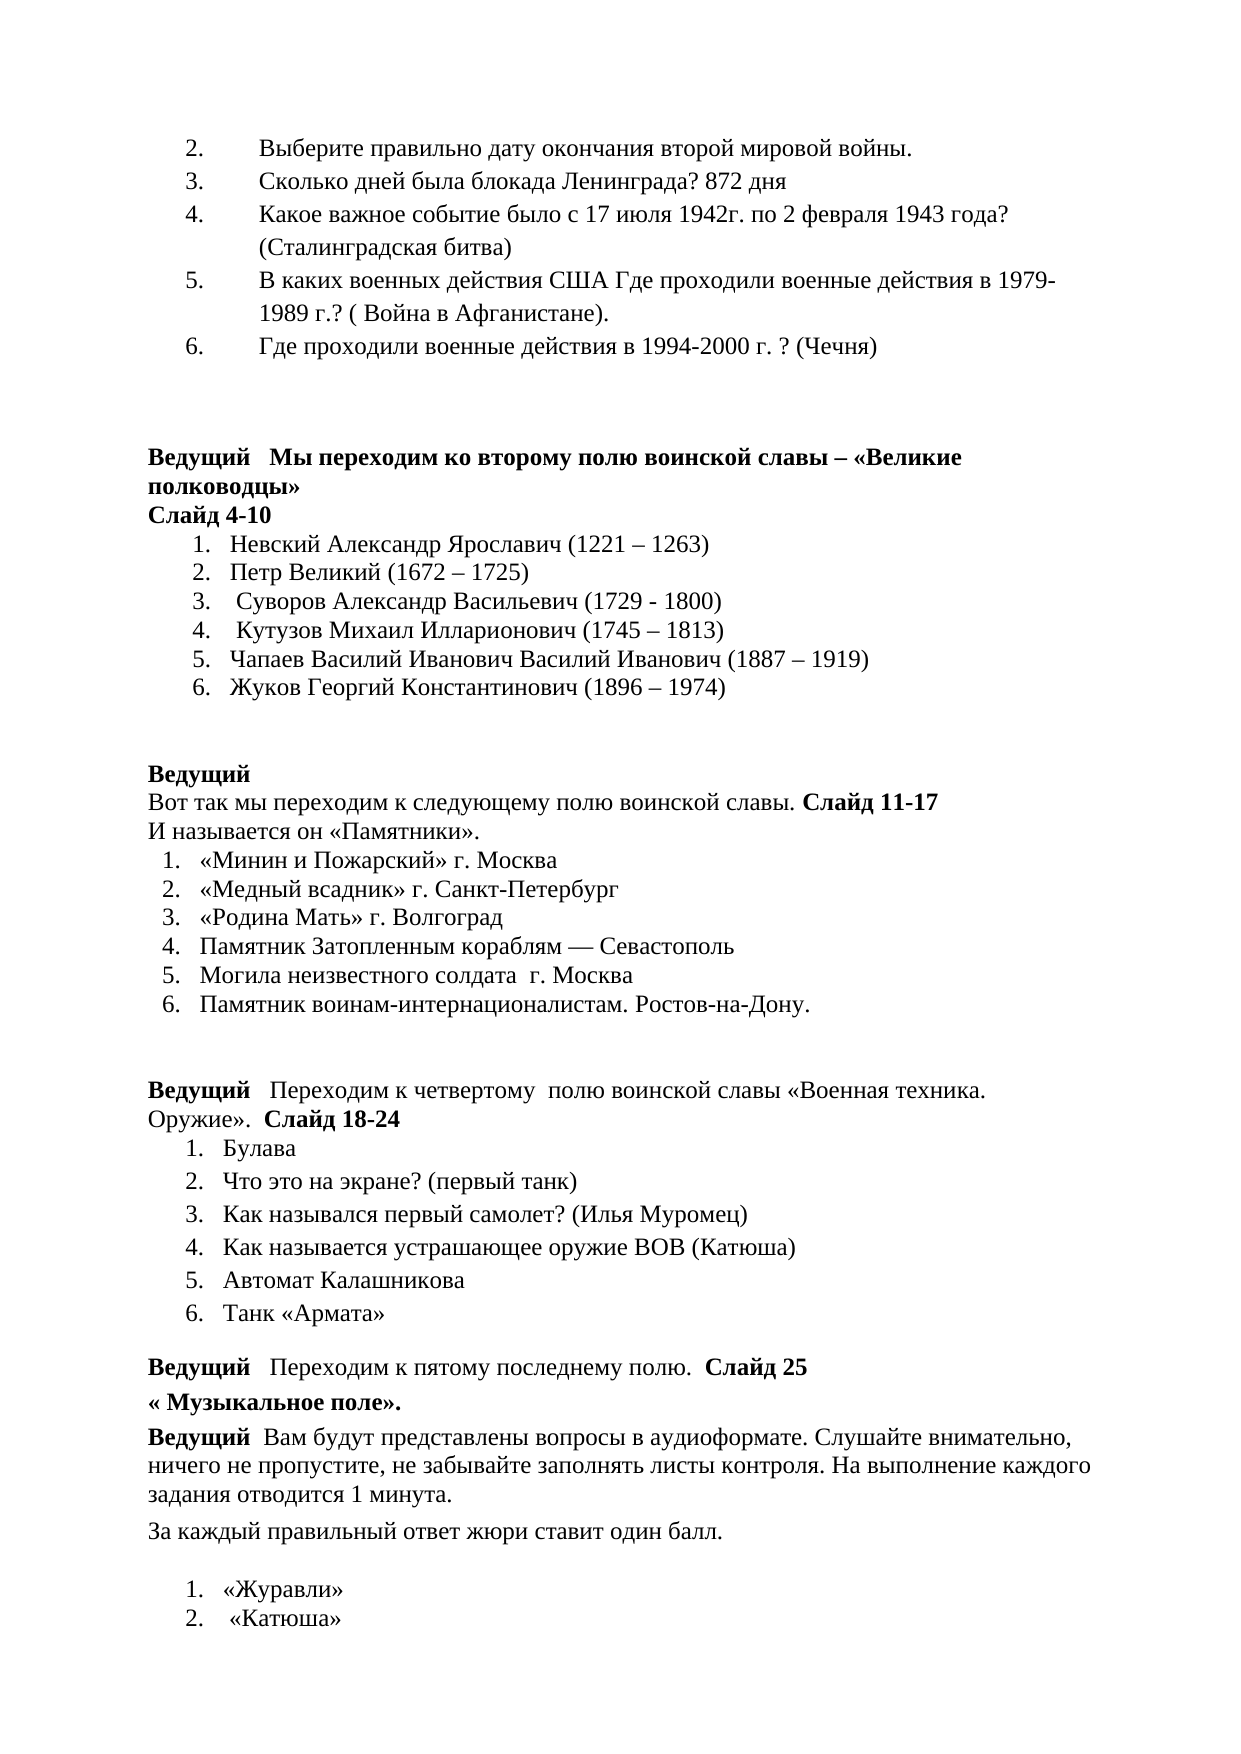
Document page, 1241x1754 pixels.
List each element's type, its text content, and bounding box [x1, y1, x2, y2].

text И называется он «Памятники». [148, 816, 1093, 845]
list Как называется устрашающее оружие ВОВ (Катюша) [185, 1232, 1093, 1261]
list «Родина Мать» г. Волгоград [162, 902, 1093, 931]
text Ведущий Мы переходим ко второму полю воинской славы – «Великие полководцы» [148, 442, 1093, 500]
list Где проходили военные действия в 1994-2000 г. ? (Чечня) [185, 331, 1093, 360]
list Могила неизвестного солдата г. Москва [162, 960, 1093, 989]
text Ведущий Переходим к пятому последнему полю. Слайд 25 [148, 1352, 1093, 1381]
list Танк «Армата» [185, 1298, 1093, 1327]
list В каких военных действия США Где проходили военные действия в 1979-1989 г.? ( Война в Афганистане). [185, 265, 1093, 327]
list Кутузов Михаил Илларионович (1745 – 1813) [192, 615, 1093, 644]
list Что это на экране? (первый танк) [185, 1166, 1093, 1194]
list Невский Александр Ярославич (1221 – 1263) [192, 529, 1093, 557]
list Сколько дней была блокада Ленинграда? 872 дня [185, 166, 1093, 195]
text Ведущий Переходим к четвертому полю воинской славы «Военная техника. Оружие». Слайд 18-24 [148, 1075, 1093, 1133]
text Ведущий Вам будут представлены вопросы в аудиоформате. Слушайте внимательно, ничего не пропустите, не забывайте заполнять листы контроля. На выполнение каждого задания отводится 1 минута. [148, 1422, 1093, 1508]
text Слайд 4-10 [148, 500, 1093, 529]
list Какое важное событие было с 17 июля 1942г. по 2 февраля 1943 года? (Сталинградская битва) [185, 199, 1093, 261]
text Ведущий [148, 759, 1093, 787]
list Булава [185, 1133, 1093, 1162]
list «Журавли» [185, 1574, 1093, 1603]
list Памятник Затопленным кораблям — Севастополь [162, 931, 1093, 960]
list «Катюша» [185, 1603, 1093, 1632]
list Как назывался первый самолет? (Илья Муромец) [185, 1199, 1093, 1228]
list «Минин и Пожарский» г. Москва [162, 845, 1093, 874]
list Памятник воинам-интернационалистам. Ростов-на-Дону. [162, 989, 1093, 1017]
list Суворов Александр Васильевич (1729 - 1800) [192, 586, 1093, 615]
text « Музыкальное поле». [148, 1387, 1093, 1416]
list Выберите правильно дату окончания второй мировой войны. [185, 133, 1093, 162]
list Петр Великий (1672 – 1725) [192, 557, 1093, 586]
list Жуков Георгий Константинович (1896 – 1974) [192, 672, 1093, 701]
list Чапаев Василий Иванович Василий Иванович (1887 – 1919) [192, 644, 1093, 672]
text За каждый правильный ответ жюри ставит один балл. [148, 1514, 1093, 1545]
list Автомат Калашникова [185, 1265, 1093, 1294]
list «Медный всадник» г. Санкт-Петербург [162, 874, 1093, 902]
text Вот так мы переходим к следующему полю воинской славы. Слайд 11-17 [148, 787, 1093, 816]
